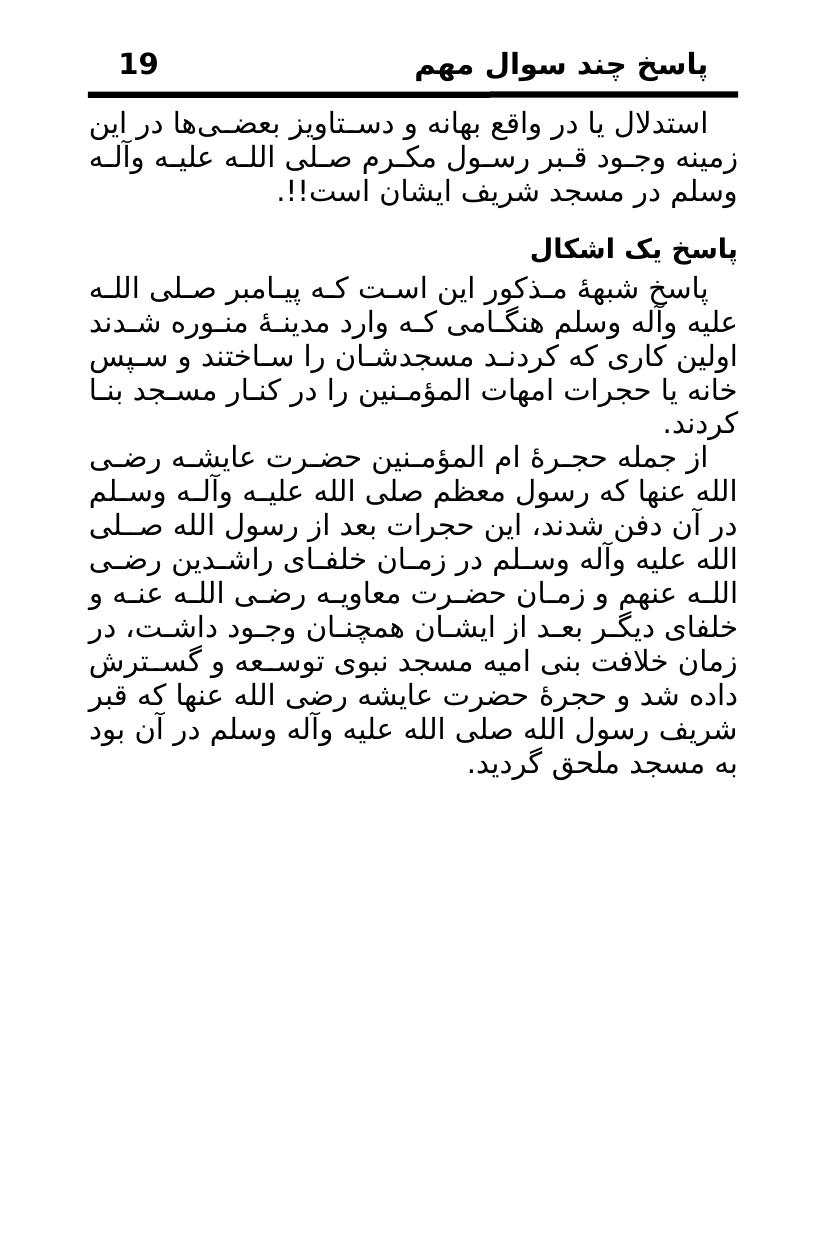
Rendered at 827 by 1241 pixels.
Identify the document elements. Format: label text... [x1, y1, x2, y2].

text از جمله حجرۀ ام المؤمنین حضرت عایشه رضی الله عنها که رسول معظم صلی الله علیه وآله وسلم در آن دفن شدند، این حجرات بعد از رسول الله صلی الله علیه وآله وسلم در زمان خلفای راشدین رضی الله عنهم و زمان حضرت معاویه رضی الله عنه و خلفای دیگر بعد از ایشان همچنان وجود داشت، در زمان خلافت بنی امیه مسجد نبوی توسعه و گسترش داده شد و حجرۀ حضرت عایشه رضی الله عنها که قبر شریف رسول الله صلی الله علیه وآله وسلم در آن بود به مسجد ملحق گردید. [89, 441, 738, 780]
text پاسخ یک اشکال [89, 233, 738, 265]
text پاسخ شبهۀ مذکور این است که پیامبر صلی الله علیه وآله وسلم هنگامی که وارد مدینۀ منوره شدند اولین کاری که کردند مسجدشان را ساختند و سپس خانه یا حجرات امهات المؤمنین را در کنار مسجد بنا کردند. [89, 271, 738, 441]
text استدلال یا در واقع بهانه و دستاویز بعضی‌ها در این زمینه وجود قبر رسول مکرم صلی الله علیه وآله وسلم در مسجد شریف ایشان است!!. [89, 106, 738, 208]
